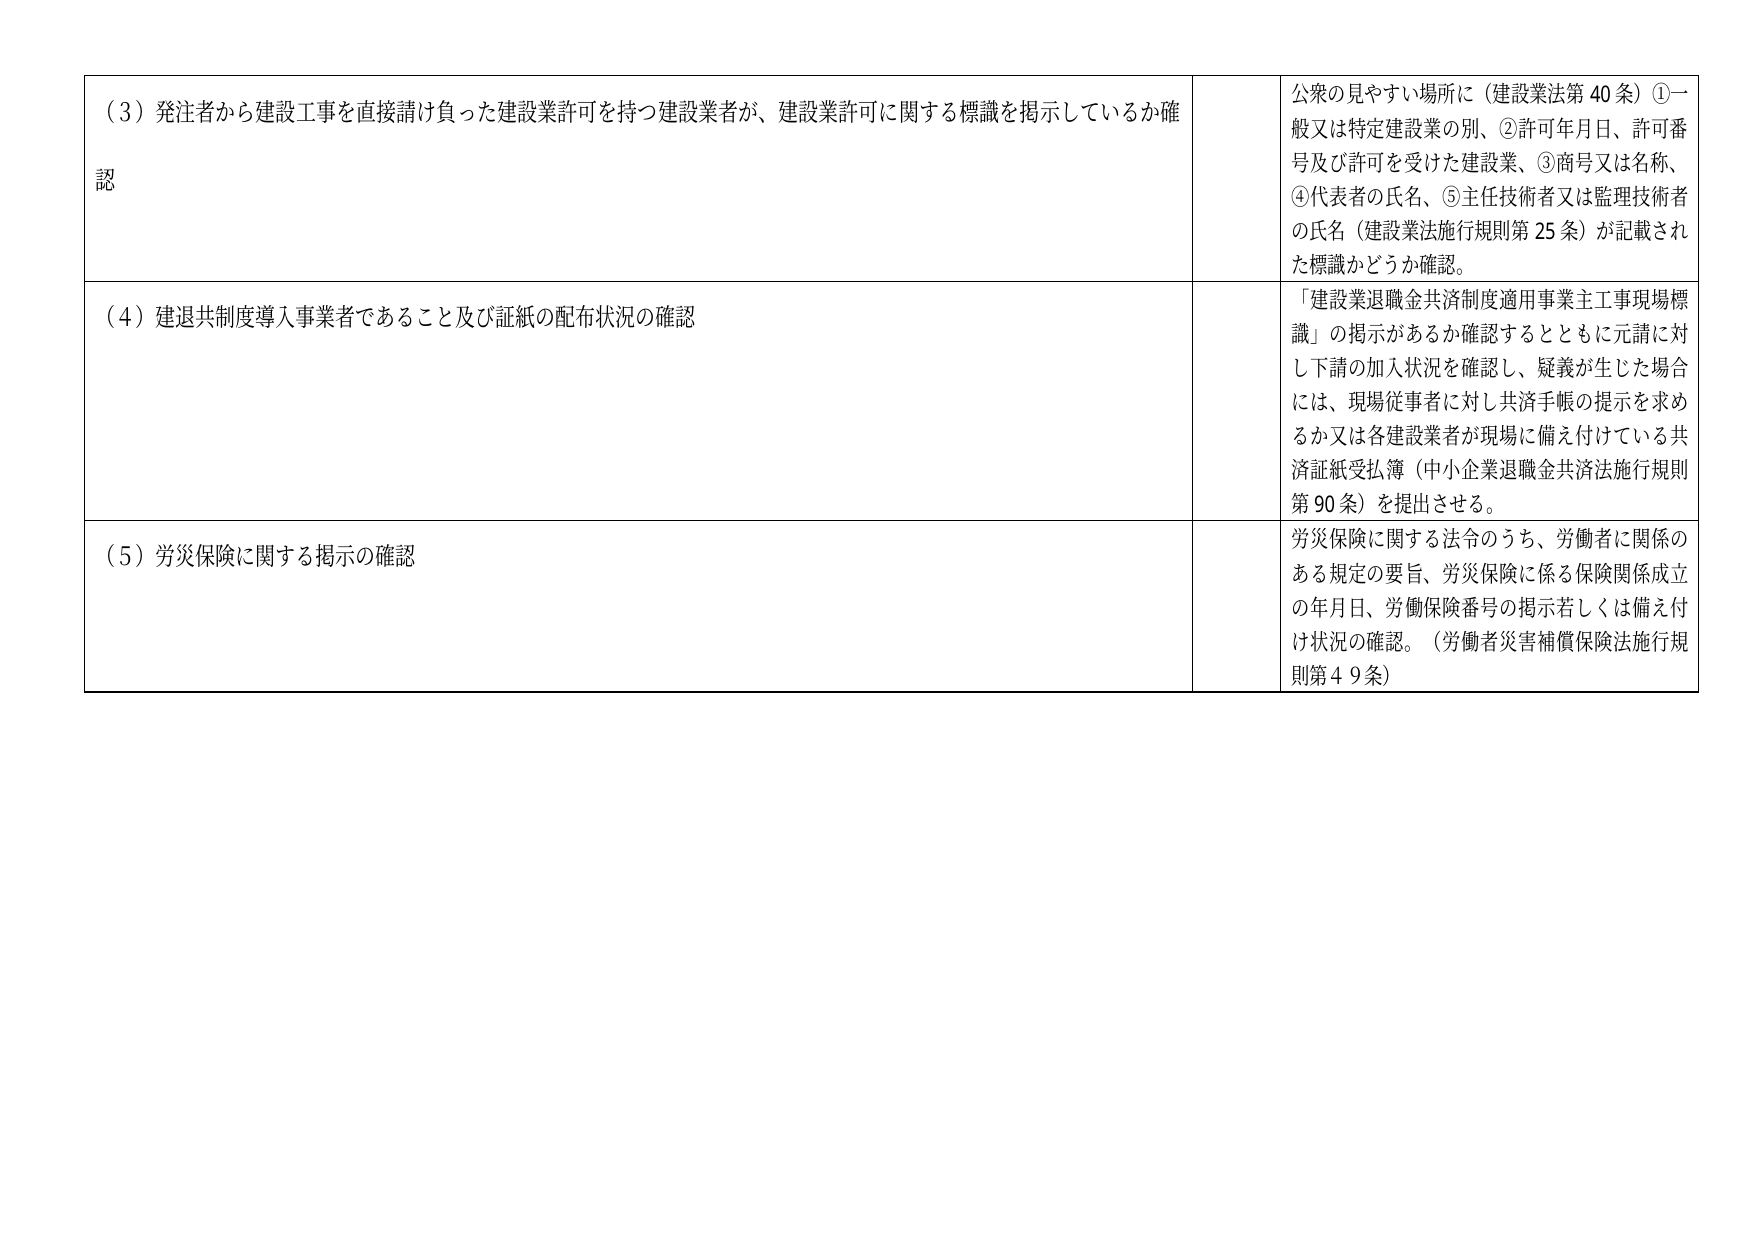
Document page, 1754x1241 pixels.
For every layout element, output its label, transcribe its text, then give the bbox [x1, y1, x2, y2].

table_header [1193, 76, 1280, 281]
table_cell 労災保険に関する法令のうち、労働者に関係のある規定の要旨、労災保険に係る保険関係成立の年月日、労働保険番号の掲示若しくは備え付け状況の確認。（労働者災害補償保険法施行規則第４９条） [1281, 521, 1698, 691]
table_cell （４）建退共制度導入事業者であること及び証紙の配布状況の確認 [85, 282, 1192, 520]
table_cell [1193, 282, 1280, 520]
table_header 公衆の見やすい場所に（建設業法第40条）①一般又は特定建設業の別、②許可年月日、許可番号及び許可を受けた建設業、③商号又は名称、④代表者の氏名、⑤主任技術者又は監理技術者の氏名（建設業法施行規則第25条）が記載された標識かどうか確認。 [1281, 76, 1698, 281]
table_cell [1193, 521, 1280, 691]
table_header （３）発注者から建設工事を直接請け負った建設業許可を持つ建設業者が、建設業許可に関する標識を掲示しているか確認 [85, 76, 1192, 281]
table_cell （５）労災保険に関する掲示の確認 [85, 521, 1192, 691]
table_cell 「建設業退職金共済制度適用事業主工事現場標識」の掲示があるか確認するとともに元請に対し下請の加入状況を確認し、疑義が生じた場合には、現場従事者に対し共済手帳の提示を求めるか又は各建設業者が現場に備え付けている共済証紙受払簿（中小企業退職金共済法施行規則第90条）を提出させる。 [1281, 282, 1698, 520]
